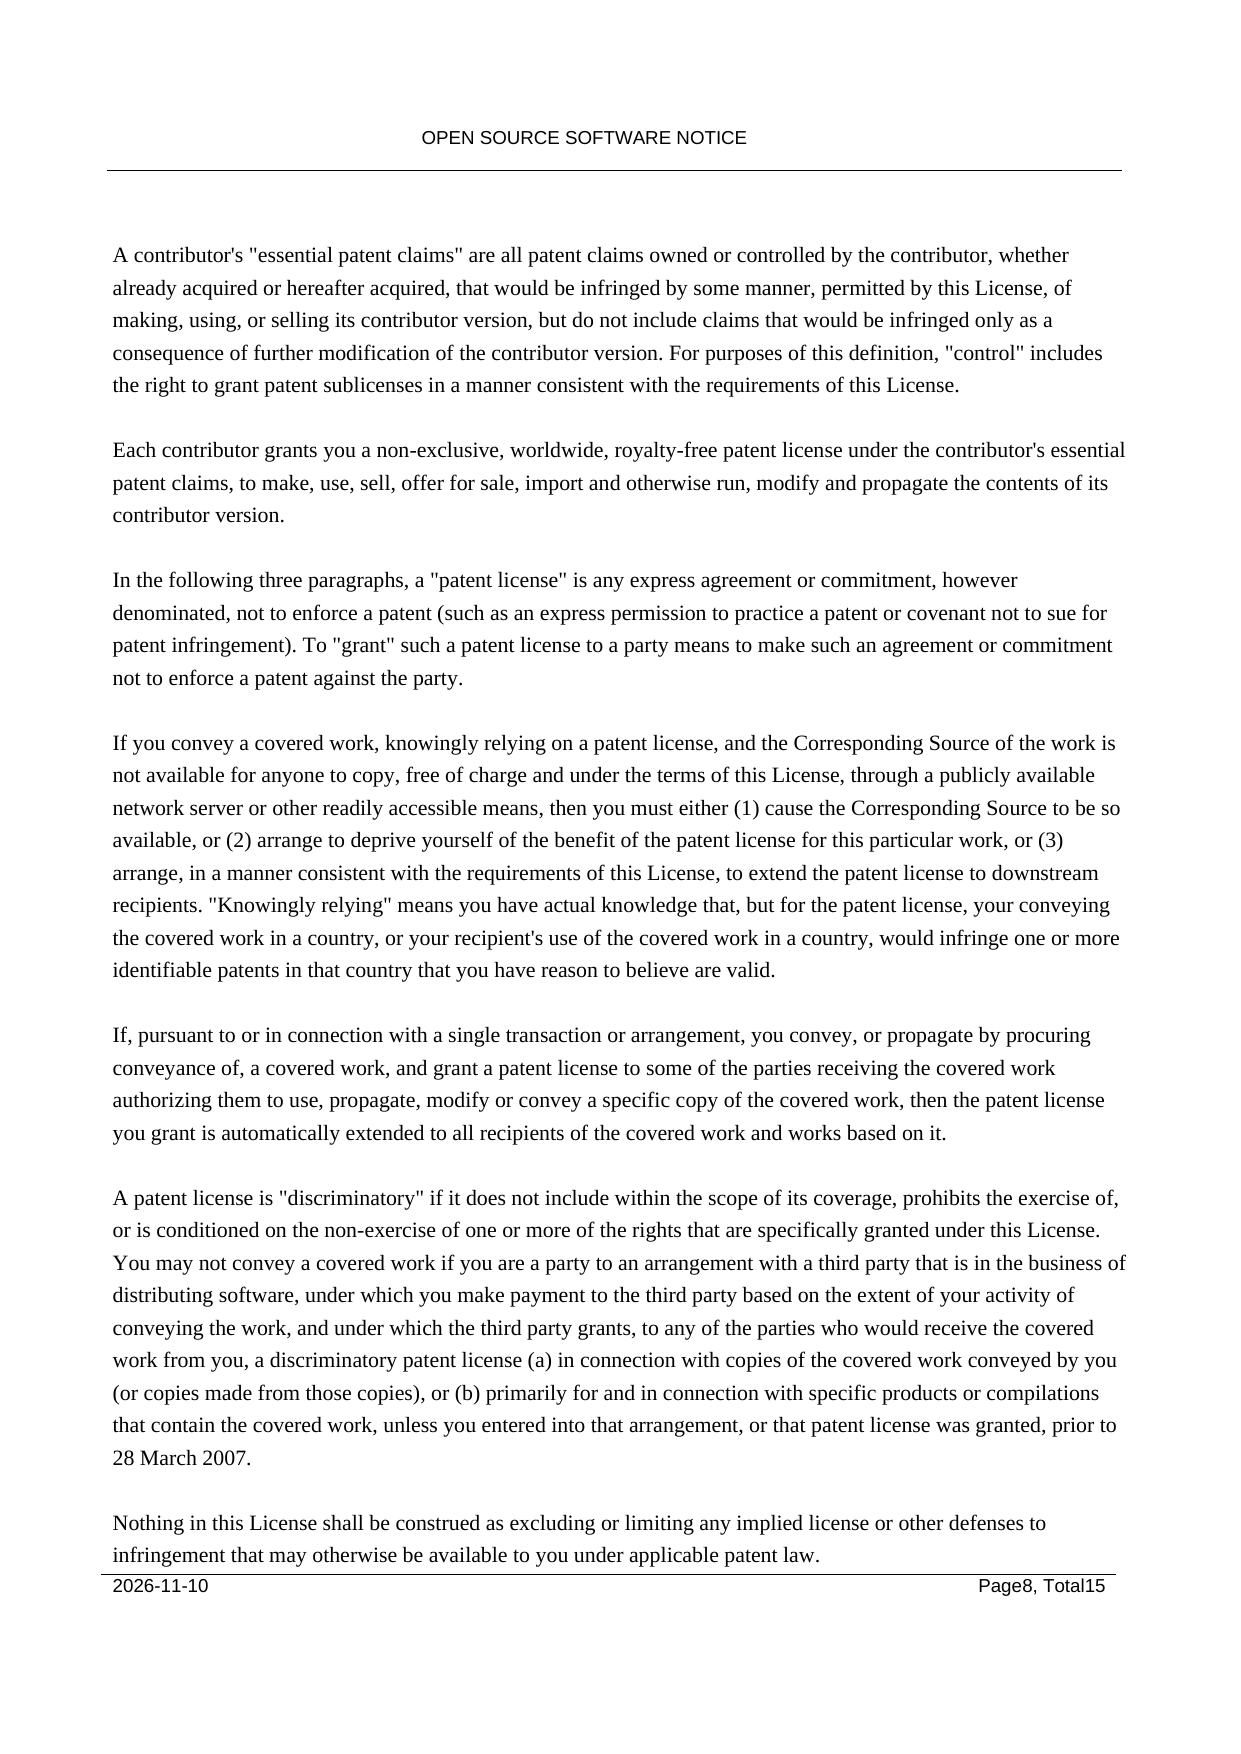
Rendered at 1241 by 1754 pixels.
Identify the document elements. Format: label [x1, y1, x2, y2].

text [112, 206, 1128, 1571]
